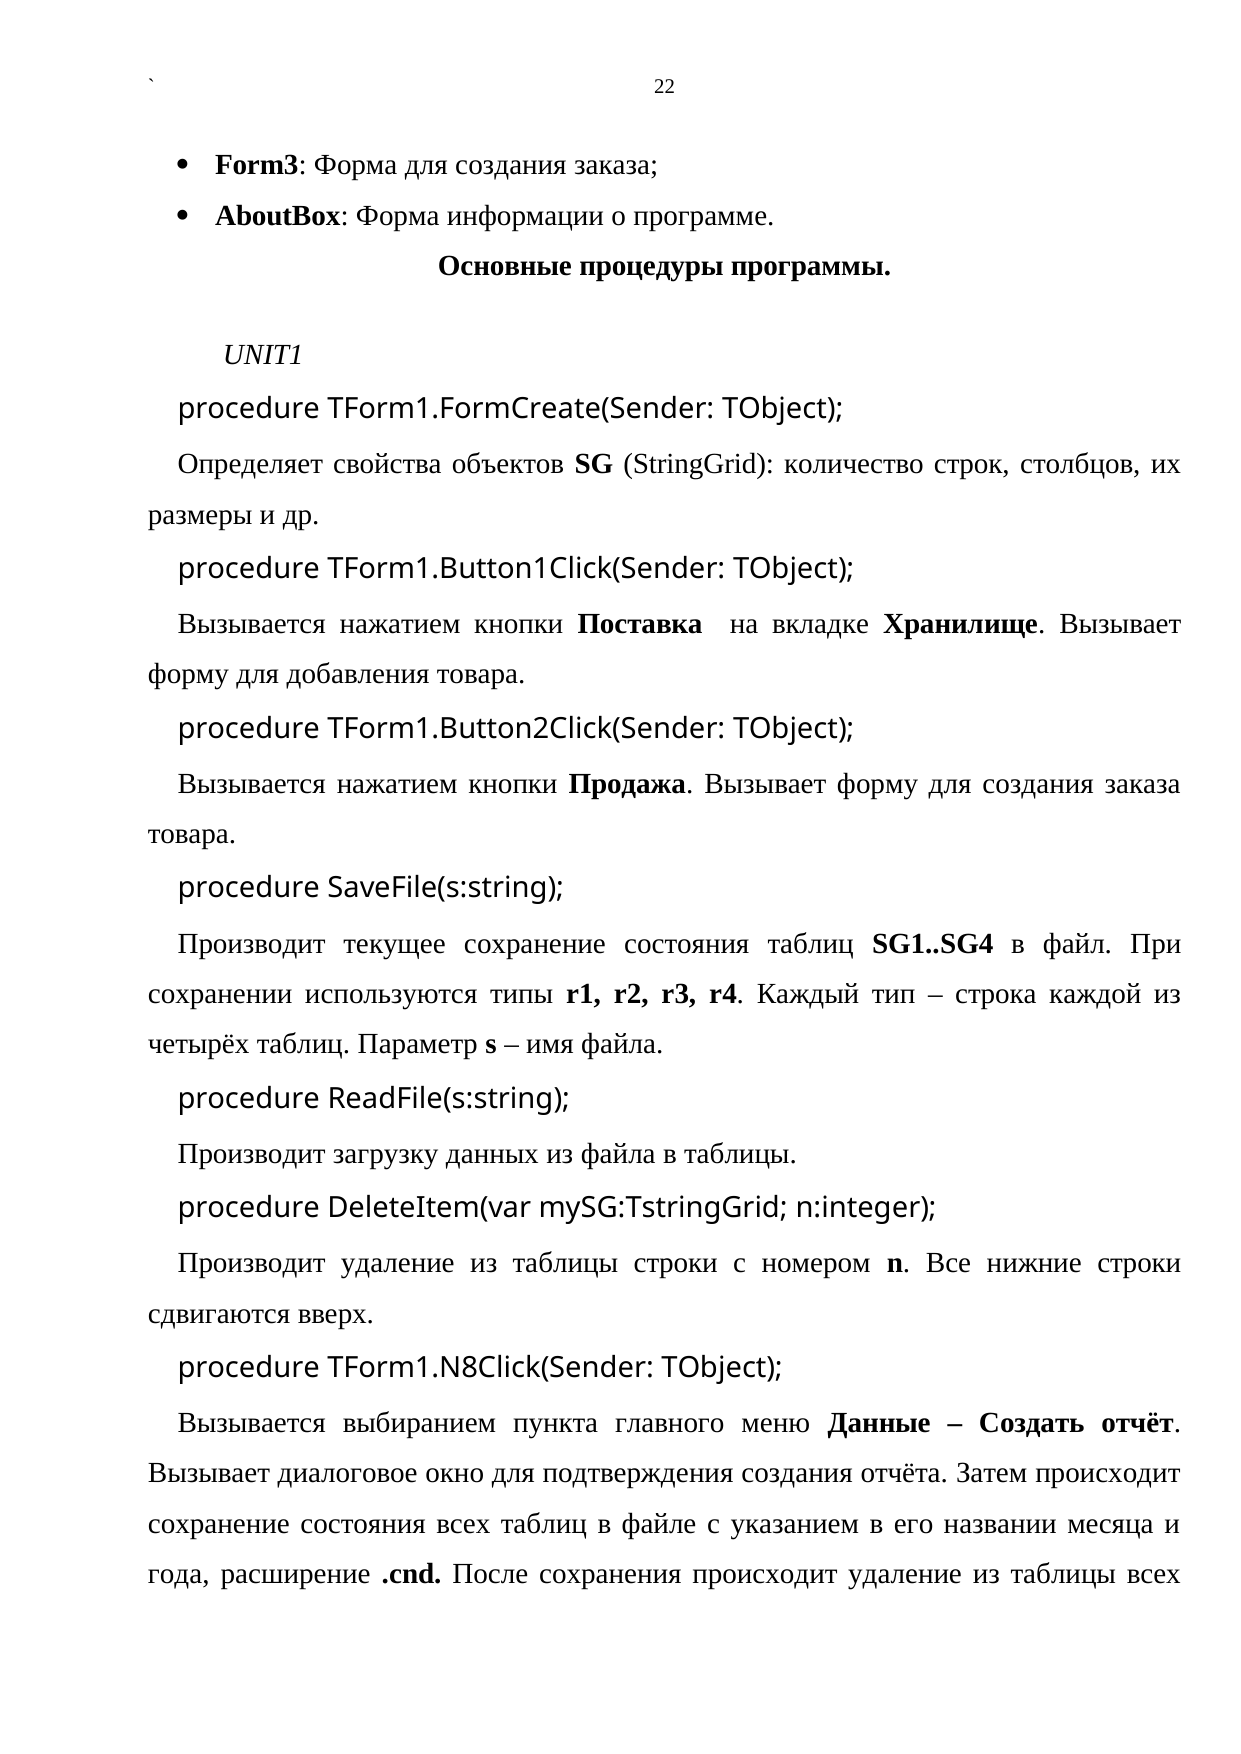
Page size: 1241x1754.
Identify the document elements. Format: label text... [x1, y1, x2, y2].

text procedure SaveFile(s:string); [148, 867, 1181, 906]
text Вызывается нажатием кнопки Поставка на вкладке Хранилище. Вызывает форму для добавления товара. [148, 606, 1181, 690]
text Вызывается нажатием кнопки Продажа. Вызывает форму для создания заказа товара. [148, 766, 1181, 850]
text procedure TForm1.Button1Click(Sender: TObject); [148, 547, 1181, 587]
text Производит текущее сохранение состояния таблиц SG1..SG4 в файл. При сохранении используются типы r1, r2, r3, r4. Каждый тип – строка каждой из четырёх таблиц. Параметр s – имя файла. [148, 926, 1181, 1060]
text procedure ReadFile(s:string); [148, 1077, 1181, 1116]
text procedure TForm1.N8Click(Sender: TObject); [148, 1346, 1181, 1386]
text procedure DeleteItem(var mySG:TstringGrid; n:integer); [148, 1186, 1181, 1226]
text procedure TForm1.Button2Click(Sender: TObject); [148, 707, 1181, 747]
text Основные процедуры программы. [148, 248, 1181, 282]
text procedure TForm1.FormCreate(Sender: TObject); [148, 387, 1181, 427]
text Производит загрузку данных из файла в таблицы. [148, 1136, 1181, 1170]
list Form3: Форма для создания заказа; [177, 148, 1181, 181]
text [148, 1405, 1181, 1590]
subtitle UNIT1 [148, 337, 1181, 371]
text Определяет свойства объектов SG (StringGrid): количество строк, столбцов, их размеры и др. [148, 447, 1181, 531]
list AboutBox: Форма информации о программе. [177, 198, 1181, 232]
text Производит удаление из таблицы строки с номером n. Все нижние строки сдвигаются вверх. [148, 1246, 1181, 1329]
